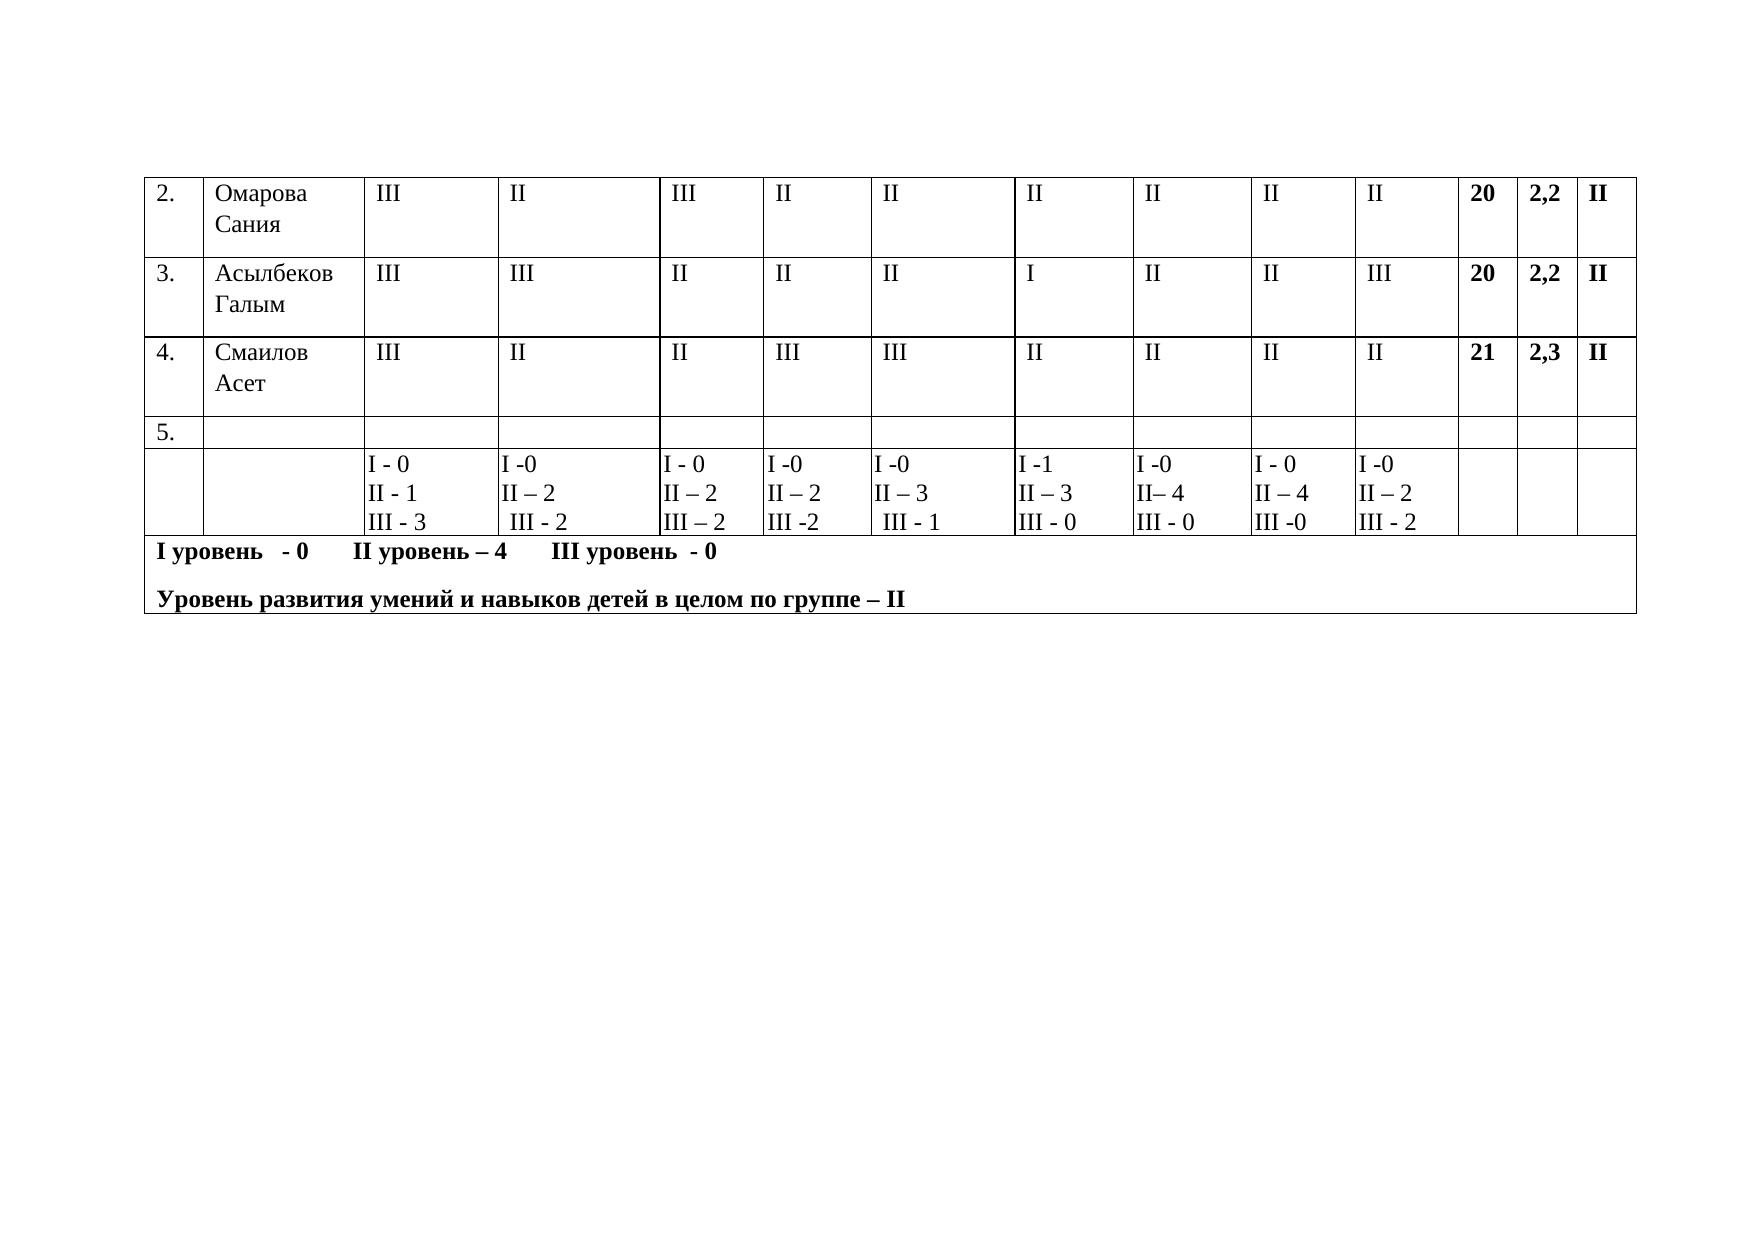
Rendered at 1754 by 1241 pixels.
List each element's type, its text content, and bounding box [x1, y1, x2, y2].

table_cell II [499, 178, 659, 257]
table_cell III [764, 338, 871, 416]
table_cell II [1016, 338, 1133, 416]
table_cell II [764, 178, 871, 257]
table_cell 20 [1459, 258, 1517, 336]
table_cell III [661, 178, 763, 257]
table_cell II [1578, 258, 1636, 336]
table_cell II [1356, 338, 1458, 416]
table_cell III [365, 338, 498, 416]
table_cell I -0 II – 2 III - 2 [499, 449, 659, 535]
table_cell [1578, 449, 1636, 535]
table_cell I - 0 II - 1 III - 3 [365, 449, 498, 535]
table_cell 2,2 [1518, 258, 1577, 336]
table_cell II [1356, 178, 1458, 257]
table_cell II [1578, 338, 1636, 416]
table_cell Асылбеков Галым [204, 258, 364, 336]
table_cell [661, 417, 763, 448]
table_cell I уровень - 0 II уровень – 4 III уровень - 0 Уровень развития умений и навыков детей в целом по группе – II [145, 536, 1636, 613]
table_cell II [1578, 178, 1636, 257]
table_cell II [1252, 338, 1355, 416]
table_cell III [872, 338, 1014, 416]
table_cell I -1 II – 3 III - 0 [1016, 449, 1133, 535]
table_cell [1459, 417, 1517, 448]
table_cell [1459, 449, 1517, 535]
table_cell 2,3 [1518, 338, 1577, 416]
table_cell II [1134, 338, 1251, 416]
table_cell [872, 417, 1014, 448]
table_cell [764, 417, 871, 448]
table_cell I -0 II – 3 III - 1 [872, 449, 1014, 535]
table_cell [365, 417, 498, 448]
table_cell [1356, 417, 1458, 448]
table_cell II [1252, 178, 1355, 257]
table_cell III [365, 178, 498, 257]
table_cell [1134, 417, 1251, 448]
table_cell [499, 417, 659, 448]
table_cell 20 [1459, 178, 1517, 257]
table_cell I -0 II – 2 III -2 [764, 449, 871, 535]
table_cell 21 [1459, 338, 1517, 416]
table_cell III [499, 258, 659, 336]
table_cell [1578, 417, 1636, 448]
table_cell II [1016, 178, 1133, 257]
table_cell II [1134, 178, 1251, 257]
table_cell 4. [145, 338, 203, 416]
table_cell [1518, 417, 1577, 448]
table_cell I - 0 II – 4 III -0 [1252, 449, 1355, 535]
table_cell II [872, 258, 1014, 336]
table_cell II [661, 258, 763, 336]
table_cell II [1252, 258, 1355, 336]
table_cell 3. [145, 258, 203, 336]
table_cell 2. [145, 178, 203, 257]
table_cell II [1134, 258, 1251, 336]
table_cell III [365, 258, 498, 336]
table_cell III [1356, 258, 1458, 336]
table_cell [1252, 417, 1355, 448]
table_cell [204, 417, 364, 448]
table_cell II [764, 258, 871, 336]
table_cell [1016, 417, 1133, 448]
table_cell [1518, 449, 1577, 535]
table_cell II [661, 338, 763, 416]
table_cell Смаилов Асет [204, 338, 364, 416]
table_cell I - 0 II – 2 III – 2 [661, 449, 763, 535]
table_cell I -0 II – 2 III - 2 [1356, 449, 1458, 535]
table_cell II [499, 338, 659, 416]
table_cell I -0 II– 4 III - 0 [1134, 449, 1251, 535]
table_cell 5. [145, 417, 203, 448]
table_cell [145, 449, 203, 535]
table_cell 2,2 [1518, 178, 1577, 257]
table_cell Омарова Сания [204, 178, 364, 257]
table_cell II [872, 178, 1014, 257]
table_cell I [1016, 258, 1133, 336]
table_cell [204, 449, 364, 535]
